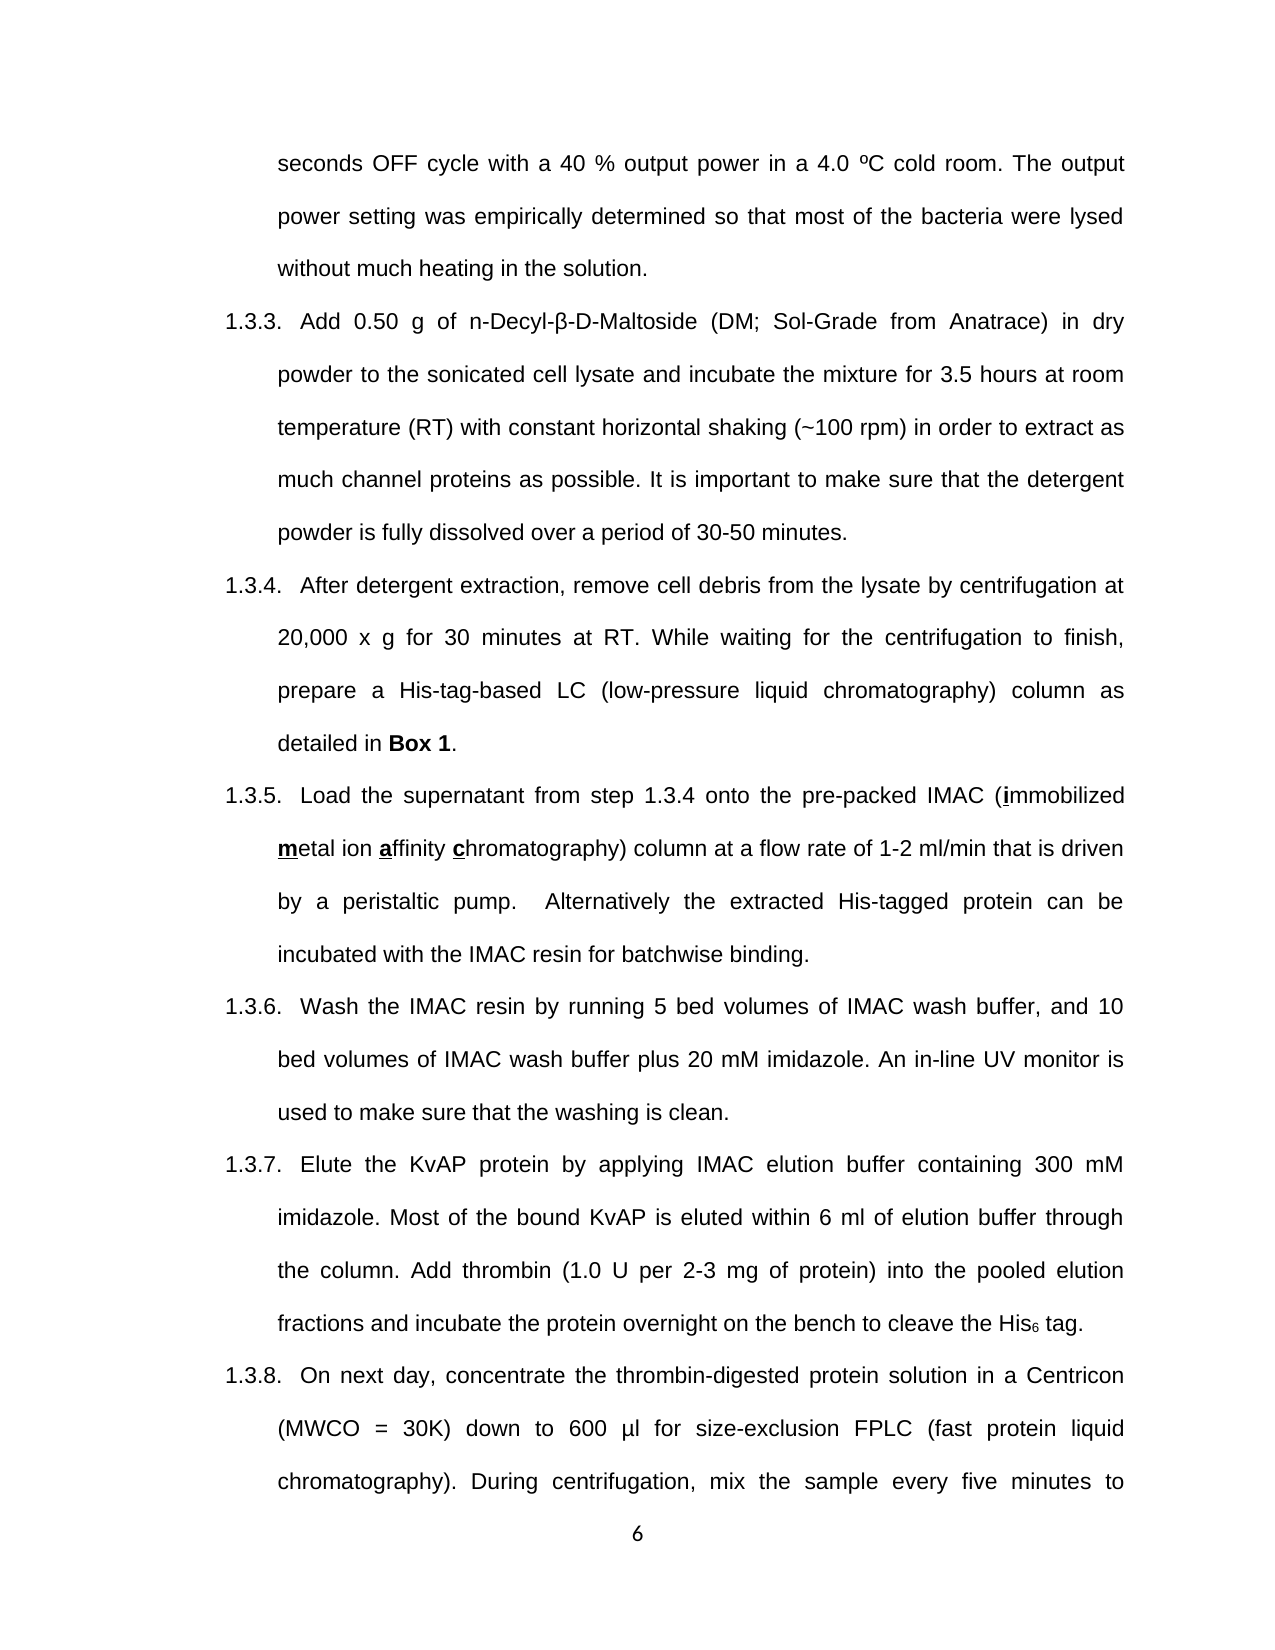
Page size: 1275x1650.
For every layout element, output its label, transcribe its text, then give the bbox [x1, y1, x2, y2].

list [225, 1362, 1125, 1494]
list Wash the IMAC resin by running 5 bed volumes of IMAC wash buffer, and 10 bed volumes of IMAC wash buffer plus 20 mM imidazole. An in-line UV monitor is used to make sure that the washing is clean. [225, 993, 1125, 1125]
list Add 0.50 g of n-Decyl-β-D-Maltoside (DM; Sol-Grade from Anatrace) in dry powder to the sonicated cell lysate and incubate the mixture for 3.5 hours at room temperature (RT) with constant horizontal shaking (~100 rpm) in order to extract as much channel proteins as possible. It is important to make sure that the detergent powder is fully dissolved over a period of 30-50 minutes. [225, 308, 1125, 545]
list After detergent extraction, remove cell debris from the lysate by centrifugation at 20,000 x g for 30 minutes at RT. While waiting for the centrifugation to finish, prepare a His-tag-based LC (low-pressure liquid chromatography) column as detailed in Box 1. [225, 572, 1125, 756]
list Load the supernatant from step 1.3.4 onto the pre-packed IMAC (immobilized metal ion affinity chromatography) column at a flow rate of 1-2 ml/min that is driven by a peristaltic pump. Alternatively the extracted His-tagged protein can be incubated with the IMAC resin for batchwise binding. [225, 782, 1125, 967]
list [225, 150, 1125, 282]
list Elute the KvAP protein by applying IMAC elution buffer containing 300 mM imidazole. Most of the bound KvAP is eluted within 6 ml of elution buffer through the column. Add thrombin (1.0 U per 2-3 mg of protein) into the pooled elution fractions and incubate the protein overnight on the bench to cleave the His6 tag. [225, 1151, 1125, 1336]
